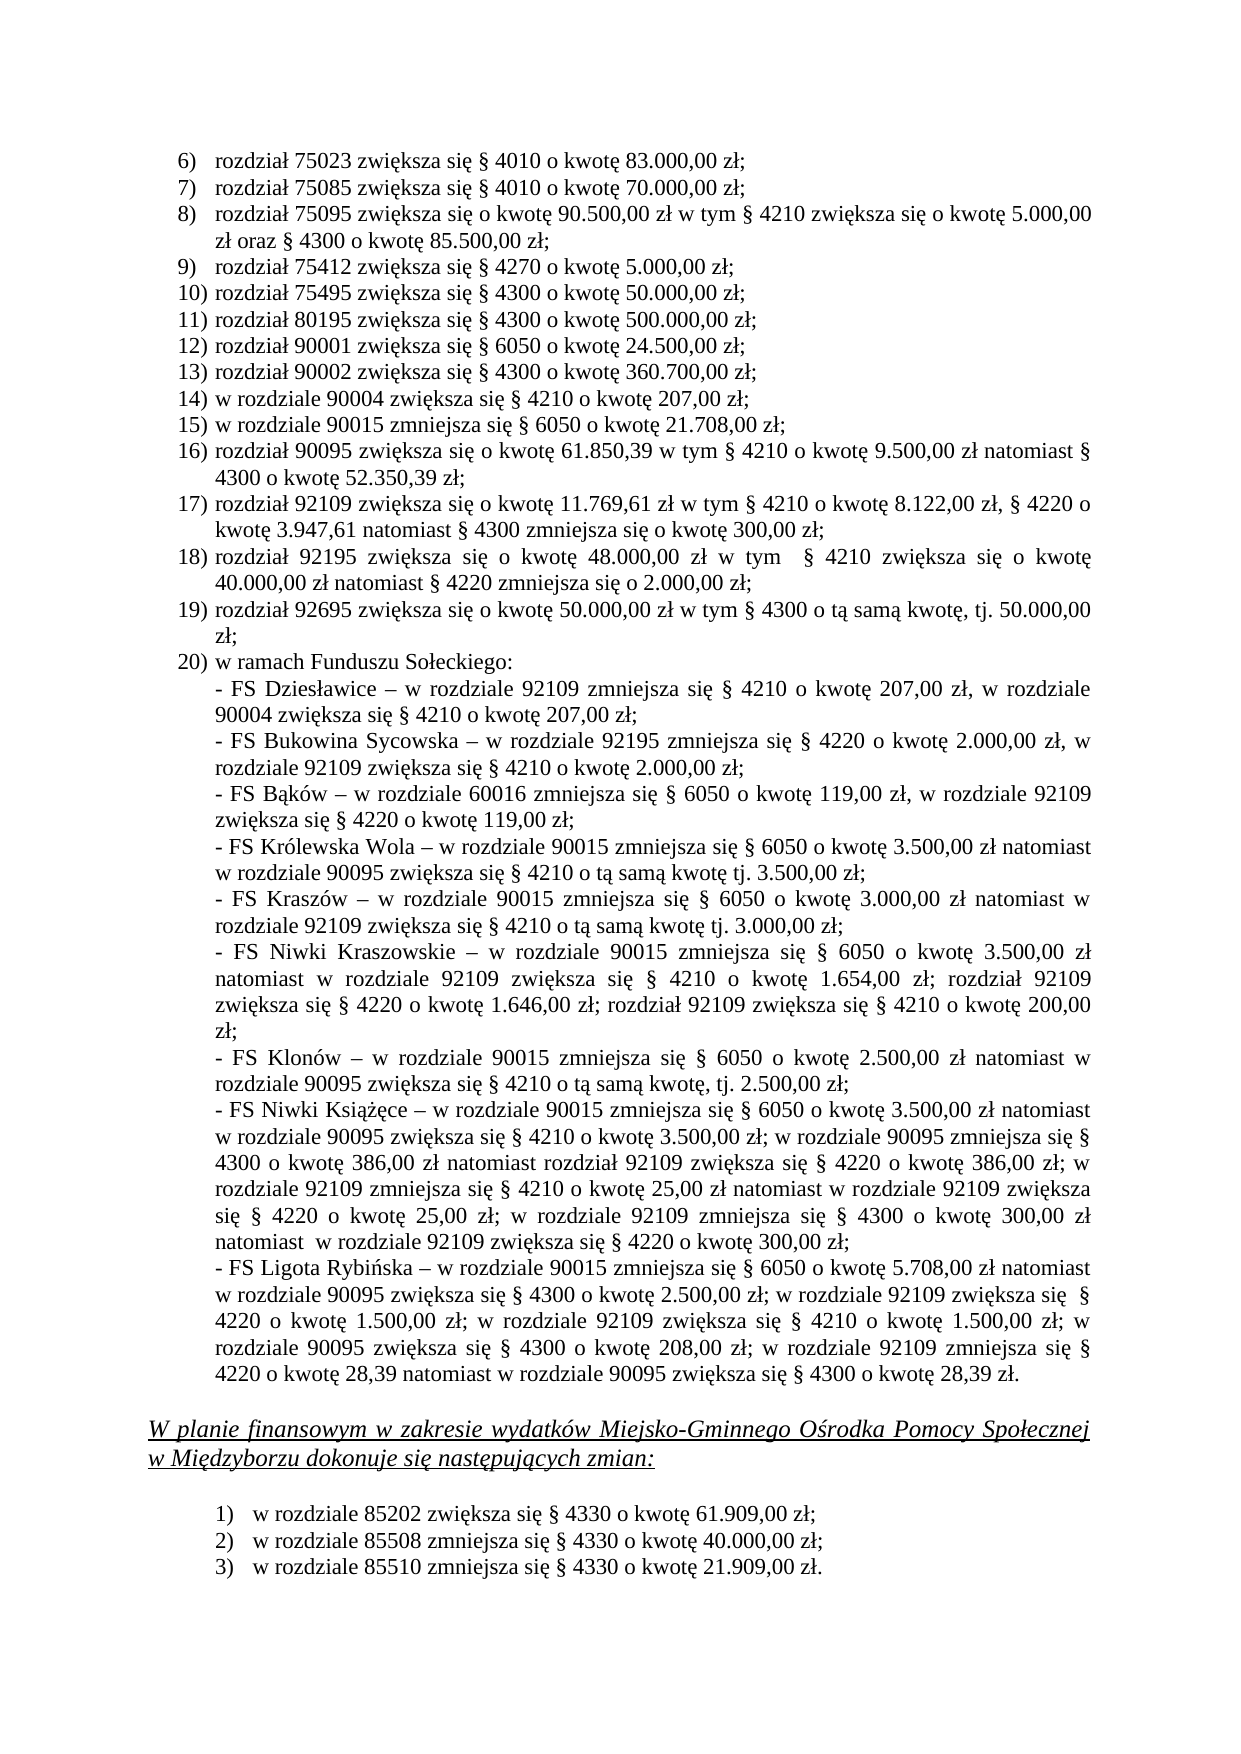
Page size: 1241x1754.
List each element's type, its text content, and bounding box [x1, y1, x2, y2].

list rozdział 92695 zwiększa się o kwotę 50.000,00 zł w tym § 4300 o tą samą kwotę, tj. 50.000,00 zł; [177, 596, 1093, 648]
text - FS Bąków – w rozdziale 60016 zmniejsza się § 6050 o kwotę 119,00 zł, w rozdziale 92109 zwiększa się § 4220 o kwotę 119,00 zł; [215, 780, 1093, 833]
list rozdział 90001 zwiększa się § 6050 o kwotę 24.500,00 zł; [177, 332, 1093, 358]
list rozdział 75412 zwiększa się § 4270 o kwotę 5.000,00 zł; [177, 253, 1093, 279]
text - FS Niwki Książęce – w rozdziale 90015 zmniejsza się § 6050 o kwotę 3.500,00 zł natomiast w rozdziale 90095 zwiększa się § 4210 o kwotę 3.500,00 zł; w rozdziale 90095 zmniejsza się § 4300 o kwotę 386,00 zł natomiast rozdział 92109 zwiększa się § 4220 o kwotę 386,00 zł; w rozdziale 92109 zmniejsza się § 4210 o kwotę 25,00 zł natomiast w rozdziale 92109 zwiększa się § 4220 o kwotę 25,00 zł; w rozdziale 92109 zmniejsza się § 4300 o kwotę 300,00 zł natomiast w rozdziale 92109 zwiększa się § 4220 o kwotę 300,00 zł; [215, 1096, 1093, 1254]
list rozdział 90095 zwiększa się o kwotę 61.850,39 w tym § 4210 o kwotę 9.500,00 zł natomiast § 4300 o kwotę 52.350,39 zł; [177, 437, 1093, 490]
list w rozdziale 90004 zwiększa się § 4210 o kwotę 207,00 zł; [177, 385, 1093, 411]
list rozdział 92109 zwiększa się o kwotę 11.769,61 zł w tym § 4210 o kwotę 8.122,00 zł, § 4220 o kwotę 3.947,61 natomiast § 4300 zmniejsza się o kwotę 300,00 zł; [177, 490, 1093, 543]
list w rozdziale 85508 zmniejsza się § 4330 o kwotę 40.000,00 zł; [215, 1527, 1093, 1553]
text - FS Dziesławice – w rozdziale 92109 zmniejsza się § 4210 o kwotę 207,00 zł, w rozdziale 90004 zwiększa się § 4210 o kwotę 207,00 zł; [215, 675, 1093, 727]
list rozdział 75023 zwiększa się § 4010 o kwotę 83.000,00 zł; [177, 148, 1093, 174]
list rozdział 75085 zwiększa się § 4010 o kwotę 70.000,00 zł; [177, 174, 1093, 200]
list rozdział 80195 zwiększa się § 4300 o kwotę 500.000,00 zł; [177, 306, 1093, 332]
list w rozdziale 85510 zmniejsza się § 4330 o kwotę 21.909,00 zł. [215, 1553, 1093, 1579]
text - FS Bukowina Sycowska – w rozdziale 92195 zmniejsza się § 4220 o kwotę 2.000,00 zł, w rozdziale 92109 zwiększa się § 4210 o kwotę 2.000,00 zł; [215, 727, 1093, 780]
list rozdział 92195 zwiększa się o kwotę 48.000,00 zł w tym § 4210 zwiększa się o kwotę 40.000,00 zł natomiast § 4220 zmniejsza się o 2.000,00 zł; [177, 543, 1093, 596]
text - FS Niwki Kraszowskie – w rozdziale 90015 zmniejsza się § 6050 o kwotę 3.500,00 zł natomiast w rozdziale 92109 zwiększa się § 4210 o kwotę 1.654,00 zł; rozdział 92109 zwiększa się § 4220 o kwotę 1.646,00 zł; rozdział 92109 zwiększa się § 4210 o kwotę 200,00 zł; [215, 938, 1093, 1044]
list w ramach Funduszu Sołeckiego: [177, 648, 1093, 675]
list rozdział 75095 zwiększa się o kwotę 90.500,00 zł w tym § 4210 zwiększa się o kwotę 5.000,00 zł oraz § 4300 o kwotę 85.500,00 zł; [177, 200, 1093, 253]
text - FS Kraszów – w rozdziale 90015 zmniejsza się § 6050 o kwotę 3.000,00 zł natomiast w rozdziale 92109 zwiększa się § 4210 o tą samą kwotę tj. 3.000,00 zł; [215, 886, 1093, 938]
text - FS Klonów – w rozdziale 90015 zmniejsza się § 6050 o kwotę 2.500,00 zł natomiast w rozdziale 90095 zwiększa się § 4210 o tą samą kwotę, tj. 2.500,00 zł; [215, 1044, 1093, 1096]
list rozdział 75495 zwiększa się § 4300 o kwotę 50.000,00 zł; [177, 279, 1093, 306]
text W planie finansowym w zakresie wydatków Miejsko-Gminnego Ośrodka Pomocy Społecznej w Międzyborzu dokonuje się następujących zmian: [148, 1414, 1093, 1472]
list w rozdziale 85202 zwiększa się § 4330 o kwotę 61.909,00 zł; [215, 1501, 1093, 1527]
list rozdział 90002 zwiększa się § 4300 o kwotę 360.700,00 zł; [177, 358, 1093, 385]
list w rozdziale 90015 zmniejsza się § 6050 o kwotę 21.708,00 zł; [177, 411, 1093, 437]
text - FS Ligota Rybińska – w rozdziale 90015 zmniejsza się § 6050 o kwotę 5.708,00 zł natomiast w rozdziale 90095 zwiększa się § 4300 o kwotę 2.500,00 zł; w rozdziale 92109 zwiększa się § 4220 o kwotę 1.500,00 zł; w rozdziale 92109 zwiększa się § 4210 o kwotę 1.500,00 zł; w rozdziale 90095 zwiększa się § 4300 o kwotę 208,00 zł; w rozdziale 92109 zmniejsza się § 4220 o kwotę 28,39 natomiast w rozdziale 90095 zwiększa się § 4300 o kwotę 28,39 zł. [215, 1254, 1093, 1386]
text - FS Królewska Wola – w rozdziale 90015 zmniejsza się § 6050 o kwotę 3.500,00 zł natomiast w rozdziale 90095 zwiększa się § 4210 o tą samą kwotę tj. 3.500,00 zł; [215, 833, 1093, 886]
